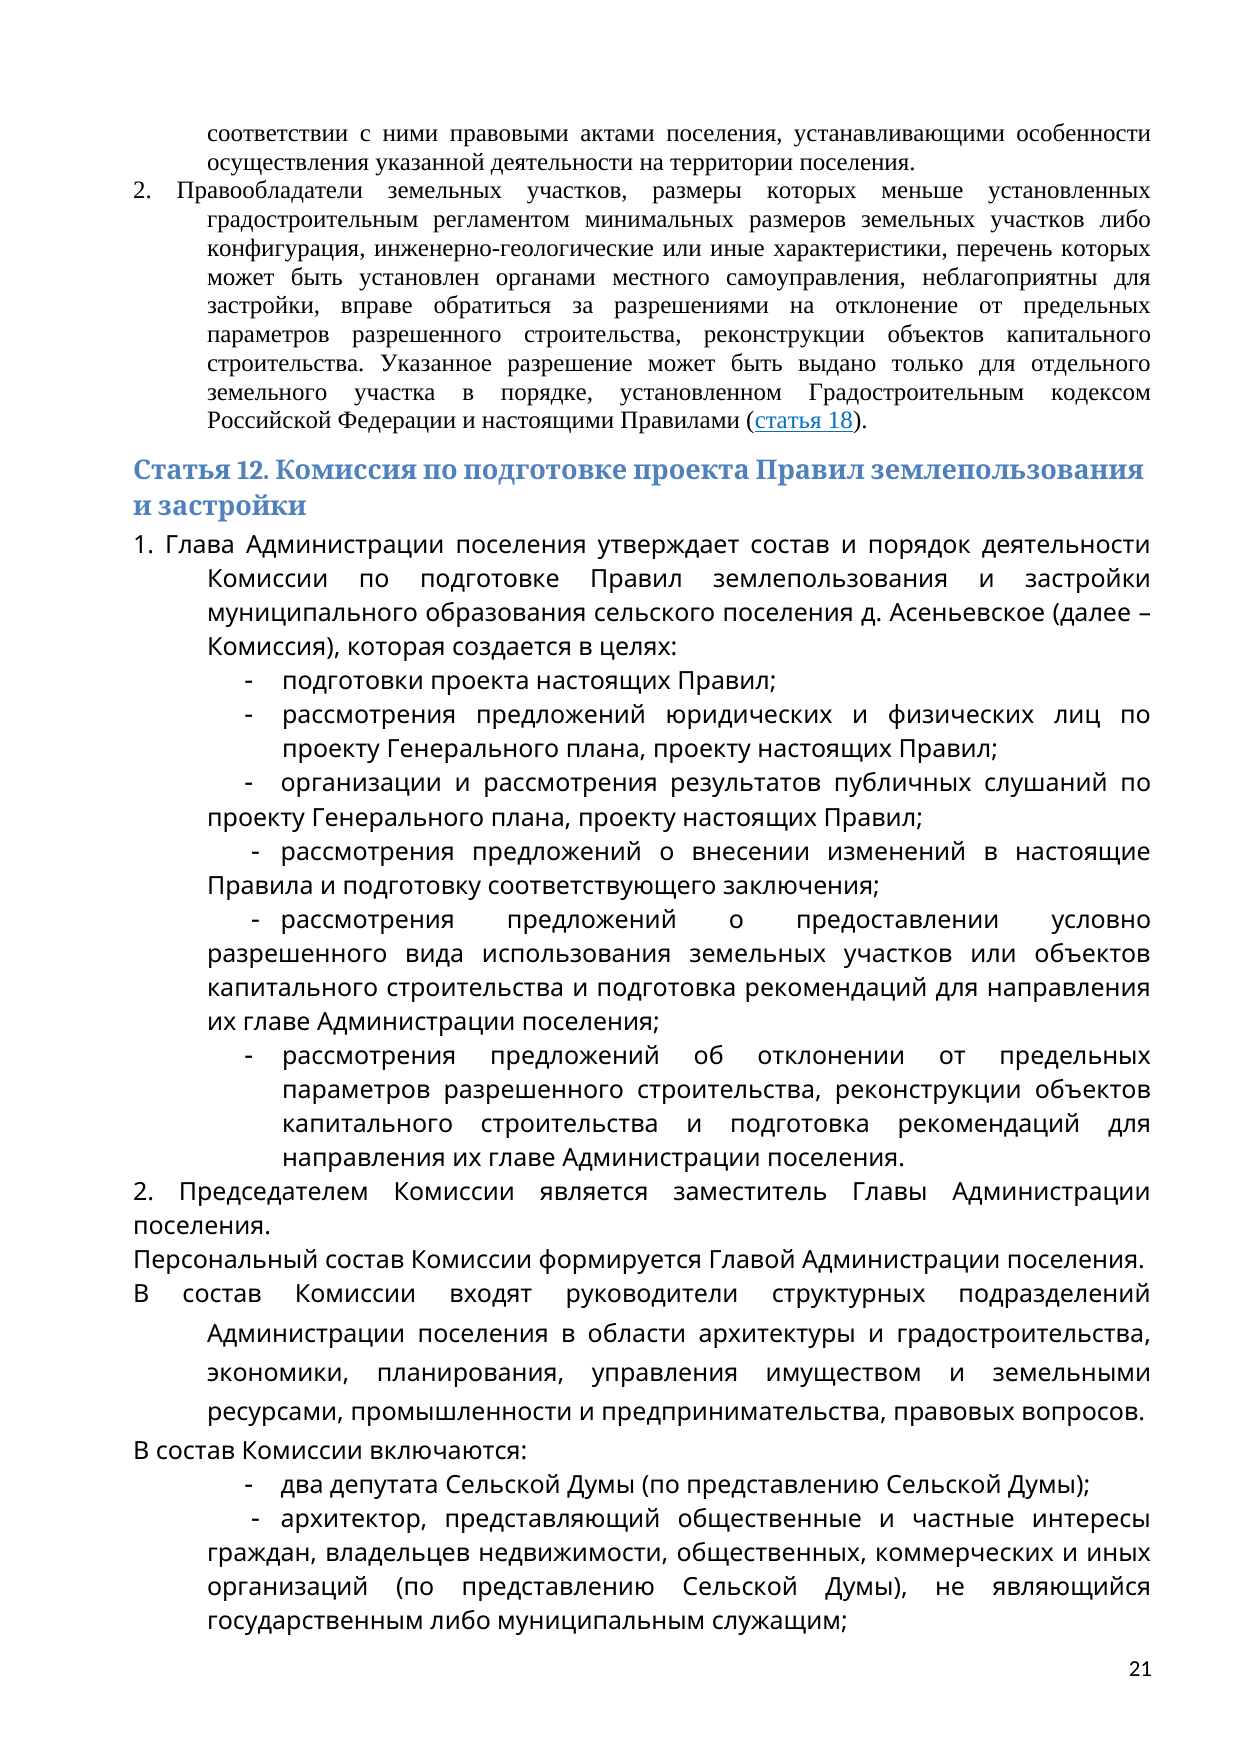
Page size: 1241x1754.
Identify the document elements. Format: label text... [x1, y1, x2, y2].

list архитектор, представляющий общественные и частные интересы граждан, владельцев недвижимости, общественных, коммерческих и иных организаций (по представлению Сельской Думы), не являющийся государственным либо муниципальным служащим; [207, 1501, 1152, 1637]
text В состав Комиссии входят руководители структурных подразделений Администрации поселения в области архитектуры и градостроительства, экономики, планирования, управления имуществом и земельными ресурсами, промышленности и предпринимательства, правовых вопросов. [133, 1276, 1152, 1428]
list рассмотрения предложений юридических и физических лиц по проекту Генерального плана, проекту настоящих Правил; [244, 697, 1152, 765]
list подготовки проекта настоящих Правил; [244, 663, 1152, 697]
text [133, 118, 1152, 176]
text 1. Глава Администрации поселения утверждает состав и порядок деятельности Комиссии по подготовке Правил землепользования и застройки муниципального образования сельского поселения д. Асеньевское (далее – Комиссия), которая создается в целях: [133, 527, 1152, 663]
text Персональный состав Комиссии формируется Главой Администрации поселения. [133, 1242, 1152, 1276]
list организации и рассмотрения результатов публичных слушаний по проекту Генерального плана, проекту настоящих Правил; [207, 765, 1152, 833]
text 2. Правообладатели земельных участков, размеры которых меньше установленных градостроительным регламентом минимальных размеров земельных участков либо конфигурация, инженерно-геологические или иные характеристики, перечень которых может быть установлен органами местного самоуправления, неблагоприятны для застройки, вправе обратиться за разрешениями на отклонение от предельных параметров разрешенного строительства, реконструкции объектов капитального строительства. Указанное разрешение может быть выдано только для отдельного земельного участка в порядке, установленном Градостроительным кодексом Российской Федерации и настоящими Правилами (статья 18). [133, 176, 1152, 434]
text 2. Председателем Комиссии является заместитель Главы Администрации поселения. [133, 1174, 1152, 1242]
list два депутата Сельской Думы (по представлению Сельской Думы); [207, 1467, 1152, 1501]
subtitle Статья 12. Комиссия по подготовке проекта Правил землепользования и застройки [133, 455, 1152, 522]
list рассмотрения предложений о внесении изменений в настоящие Правила и подготовку соответствующего заключения; [207, 833, 1152, 901]
list рассмотрения предложений о предоставлении условно разрешенного вида использования земельных участков или объектов капитального строительства и подготовка рекомендаций для направления их главе Администрации поселения; [207, 901, 1152, 1038]
text В состав Комиссии включаются: [133, 1433, 1152, 1467]
list рассмотрения предложений об отклонении от предельных параметров разрешенного строительства, реконструкции объектов капитального строительства и подготовка рекомендаций для направления их главе Администрации поселения. [244, 1038, 1152, 1174]
